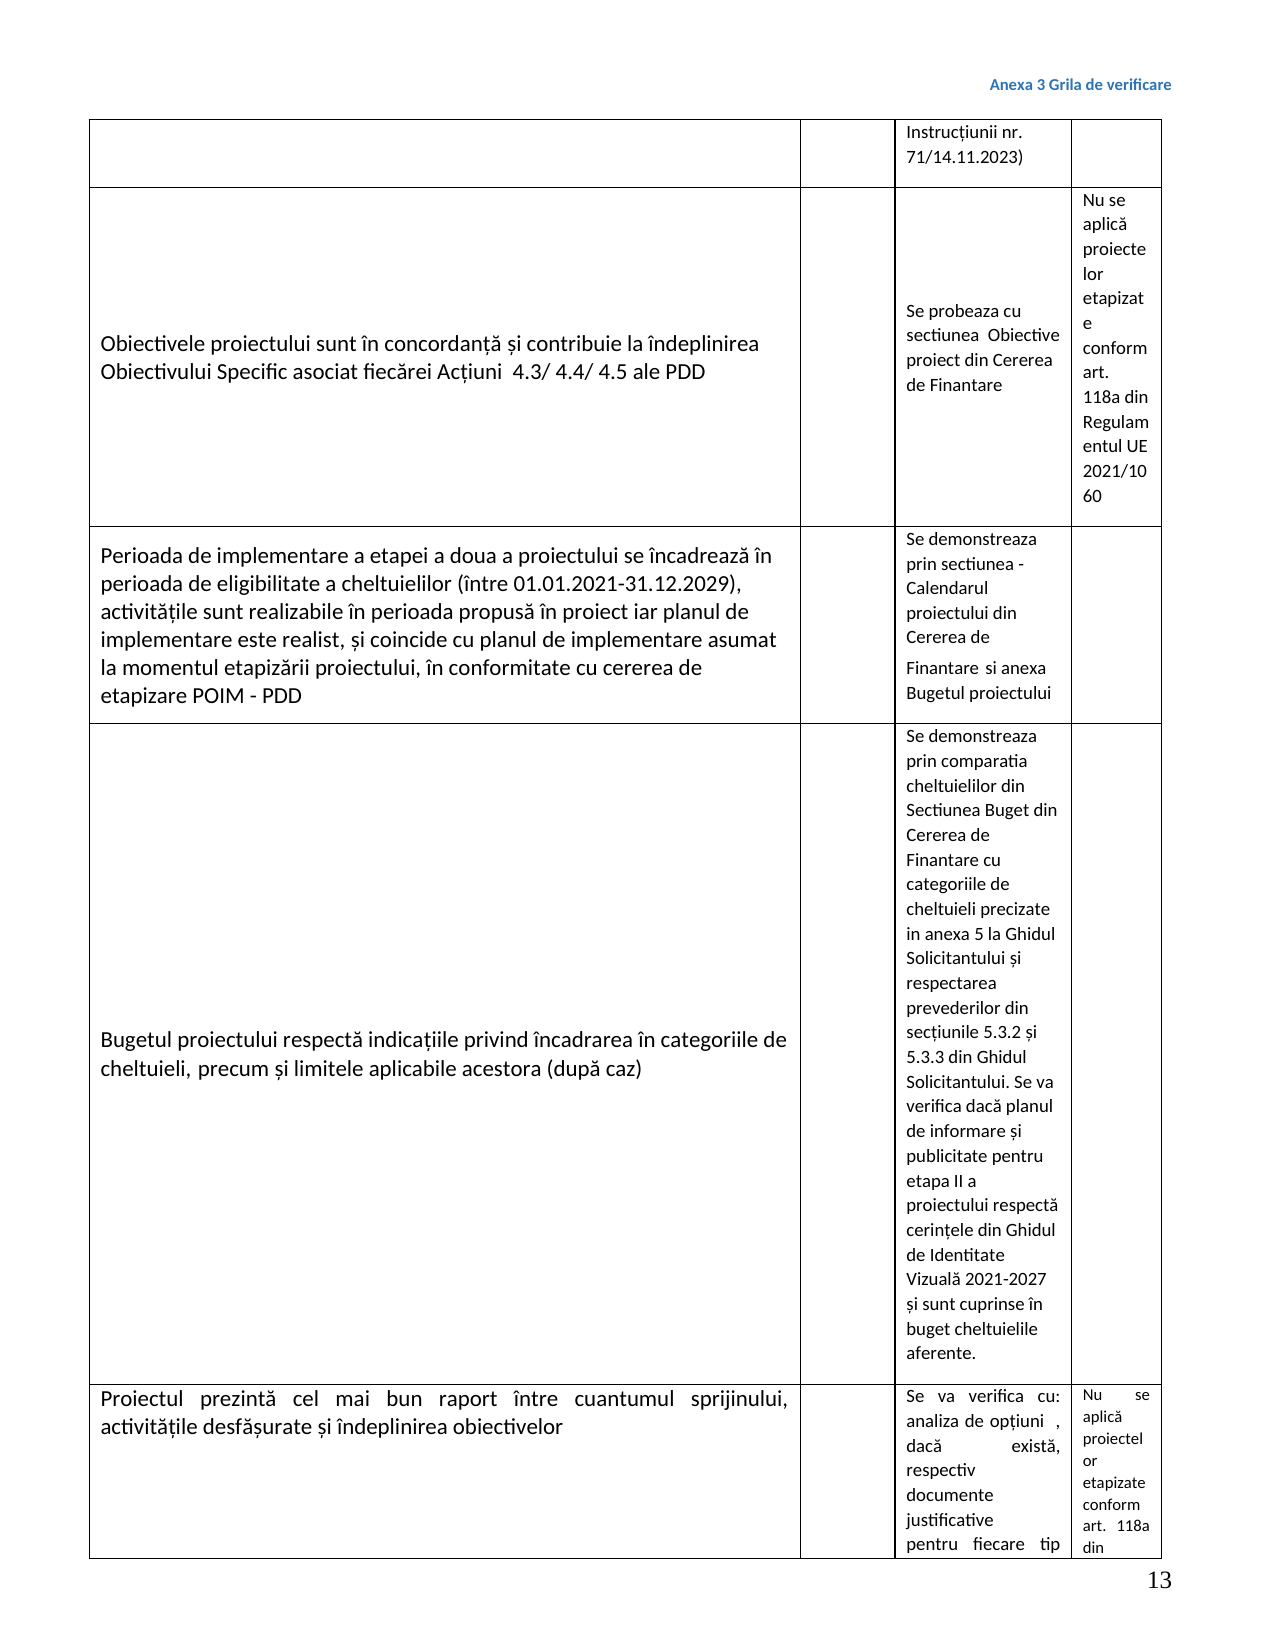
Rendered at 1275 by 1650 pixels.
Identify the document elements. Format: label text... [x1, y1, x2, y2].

table_cell Nu se aplică proiectelor etapizate conform art. 118a din Regulamentul UE 2021/1060 [1072, 188, 1161, 526]
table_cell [90, 1385, 800, 1558]
table_cell Obiectivele proiectului sunt în concordanță și contribuie la îndeplinirea Obiectivului Specific asociat fiecărei Acțiuni 4.3/ 4.4/ 4.5 ale PDD [90, 188, 800, 526]
table_cell [801, 188, 894, 526]
table_cell [801, 1385, 894, 1558]
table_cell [1072, 1385, 1161, 1558]
table_cell Perioada de implementare a etapei a doua a proiectului se încadrează în perioada de eligibilitate a cheltuielilor (între 01.01.2021-31.12.2029), activitățile sunt realizabile în perioada propusă în proiect iar planul de implementare este realist, și coincide cu planul de implementare asumat la momentul etapizării proiectului, în conformitate cu cererea de etapizare POIM - PDD [90, 527, 800, 723]
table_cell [90, 120, 800, 187]
table_cell [1072, 120, 1161, 187]
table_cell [896, 1385, 1071, 1558]
table_cell [1072, 724, 1161, 1383]
table_cell Se demonstreaza prin sectiunea - Calendarul proiectului din Cererea de Finantare si anexa Bugetul proiectului [896, 527, 1071, 723]
table_cell [1072, 527, 1161, 723]
table_cell [801, 724, 894, 1383]
table_cell [801, 120, 894, 187]
table_cell Se demonstreaza prin comparatia cheltuielilor din Sectiunea Buget din Cererea de Finantare cu categoriile de cheltuieli precizate in anexa 5 la Ghidul Solicitantului și respectarea prevederilor din secțiunile 5.3.2 și 5.3.3 din Ghidul Solicitantului. Se va verifica dacă planul de informare și publicitate pentru etapa II a proiectului respectă cerințele din Ghidul de Identitate Vizuală 2021-2027 și sunt cuprinse în buget cheltuielile aferente. [896, 724, 1071, 1383]
table_cell Bugetul proiectului respectă indicaţiile privind încadrarea în categoriile de cheltuieli, precum și limitele aplicabile acestora (după caz) [90, 724, 800, 1383]
table_cell [801, 527, 894, 723]
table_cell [896, 120, 1071, 187]
table_cell Se probeaza cu sectiunea Obiective proiect din Cererea de Finantare [896, 188, 1071, 526]
